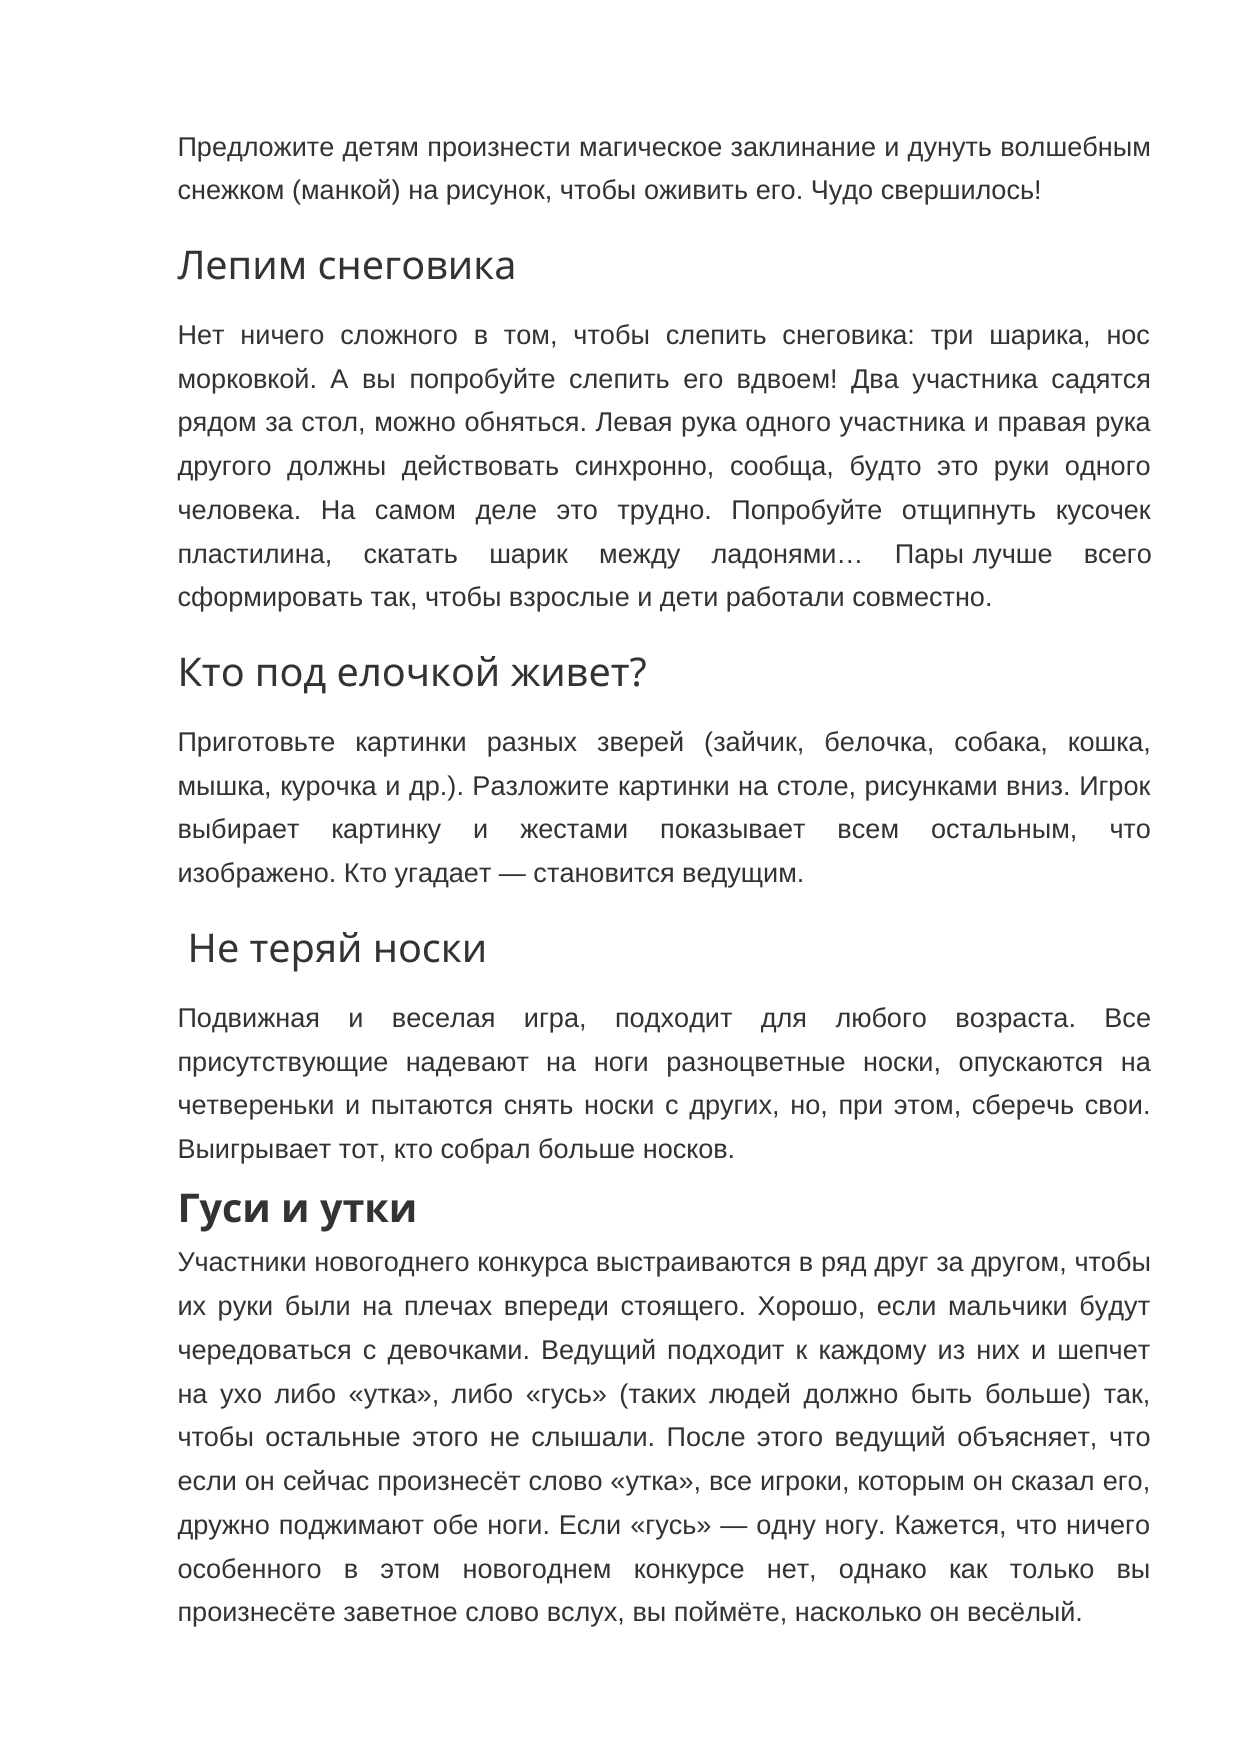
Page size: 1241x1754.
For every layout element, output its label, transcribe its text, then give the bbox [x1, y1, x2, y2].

text Гуси и утки [177, 1180, 1152, 1234]
text Участники новогоднего конкурса выстраиваются в ряд друг за другом, чтобы их руки были на плечах впереди стоящего. Хорошо, если мальчики будут чередоваться с девочками. Ведущий подходит к каждому из них и шепчет на ухо либо «утка», либо «гусь» (таких людей должно быть больше) так, чтобы остальные этого не слышали. После этого ведущий объясняет, что если он сейчас произнесёт слово «утка», все игроки, которым он сказал его, дружно поджимают обе ноги. Если «гусь» — одну ногу. Кажется, что ничего особенного в этом новогоднем конкурсе нет, однако как только вы произнесёте заветное слово вслух, вы поймёте, насколько он весёлый. [177, 1234, 1152, 1628]
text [177, 118, 1152, 206]
text Кто под елочкой живет? [177, 644, 1152, 698]
text Не теряй носки [177, 920, 1152, 974]
text Приготовьте картинки разных зверей (зайчик, белочка, собака, кошка, мышка, курочка и др.). Разложите картинки на столе, рисунками вниз. Игрок выбирает картинку и жестами показывает всем остальным, что изображено. Кто угадает — становится ведущим. [177, 713, 1152, 888]
text Лепим снеговика [177, 237, 1152, 291]
text Нет ничего сложного в том, чтобы слепить снеговика: три шарика, нос морковкой. А вы попробуйте слепить его вдвоем! Два участника садятся рядом за стол, можно обняться. Левая рука одного участника и правая рука другого должны действовать синхронно, сообща, будто это руки одного человека. На самом деле это трудно. Попробуйте отщипнуть кусочек пластилина, скатать шарик между ладонями… Пары лучше всего сформировать так, чтобы взрослые и дети работали совместно. [177, 306, 1152, 613]
text Подвижная и веселая игра, подходит для любого возраста. Все присутствующие надевают на ноги разноцветные носки, опускаются на четвереньки и пытаются снять носки с других, но, при этом, сберечь свои. Выигрывает тот, кто собрал больше носков. [177, 989, 1152, 1164]
